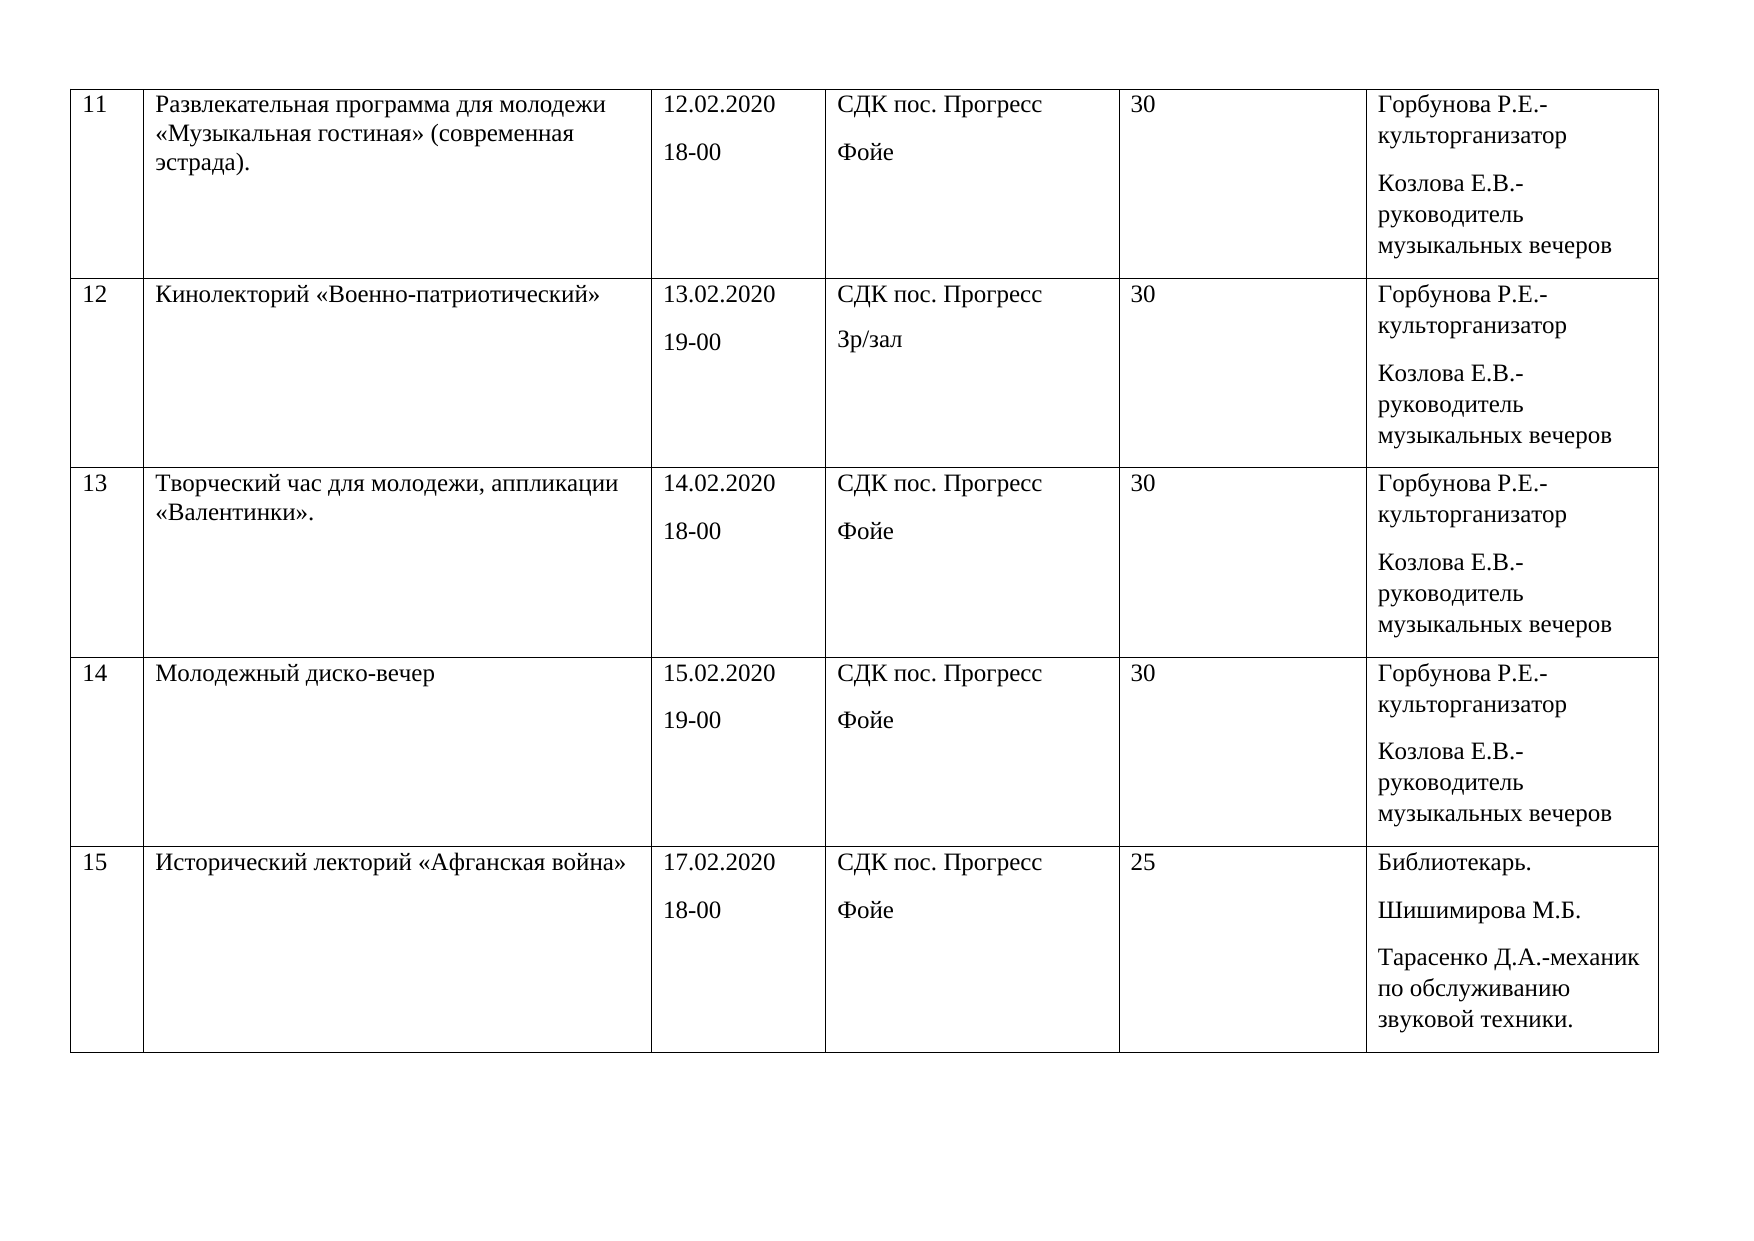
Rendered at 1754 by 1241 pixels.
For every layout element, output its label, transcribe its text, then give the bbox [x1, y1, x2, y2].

table_cell 30 [1120, 658, 1366, 846]
table_cell Горбунова Р.Е.-культорганизатор Козлова Е.В.-руководитель музыкальных вечеров [1367, 90, 1658, 278]
table_cell 12.02.2020 18-00 [652, 90, 825, 278]
table_cell Горбунова Р.Е.-культорганизатор Козлова Е.В.-руководитель музыкальных вечеров [1367, 279, 1658, 467]
table_cell Горбунова Р.Е.-культорганизатор Козлова Е.В.-руководитель музыкальных вечеров [1367, 468, 1658, 657]
table_cell СДК пос. Прогресс Зр/зал [826, 279, 1119, 467]
table_cell 13.02.2020 19-00 [652, 279, 825, 467]
table_cell СДК пос. Прогресс Фойе [826, 658, 1119, 846]
table_cell 13 [71, 468, 143, 657]
table_cell 15.02.2020 19-00 [652, 658, 825, 846]
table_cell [826, 90, 1119, 278]
table_cell 12 [71, 279, 143, 467]
table_cell Горбунова Р.Е.-культорганизатор Козлова Е.В.-руководитель музыкальных вечеров [1367, 658, 1658, 846]
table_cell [1367, 847, 1658, 1052]
table_cell 14.02.2020 18-00 [652, 468, 825, 657]
table_cell 30 [1120, 468, 1366, 657]
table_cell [826, 847, 1119, 1052]
table_cell 30 [1120, 279, 1366, 467]
table_cell Развлекательная программа для молодежи «Музыкальная гостиная» (современная эстрада). [144, 90, 651, 278]
table_cell 17.02.2020 18-00 [652, 847, 825, 1052]
table_cell 15 [71, 847, 143, 1052]
table_cell 14 [71, 658, 143, 846]
table_cell 30 [1120, 90, 1366, 278]
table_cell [144, 847, 651, 1052]
table_cell 25 [1120, 847, 1366, 1052]
table_cell 11 [71, 90, 143, 278]
table_cell СДК пос. Прогресс Фойе [826, 468, 1119, 657]
table_cell Молодежный диско-вечер [144, 658, 651, 846]
table_cell Творческий час для молодежи, аппликации «Валентинки». [144, 468, 651, 657]
table_cell Кинолекторий «Военно-патриотический» [144, 279, 651, 467]
